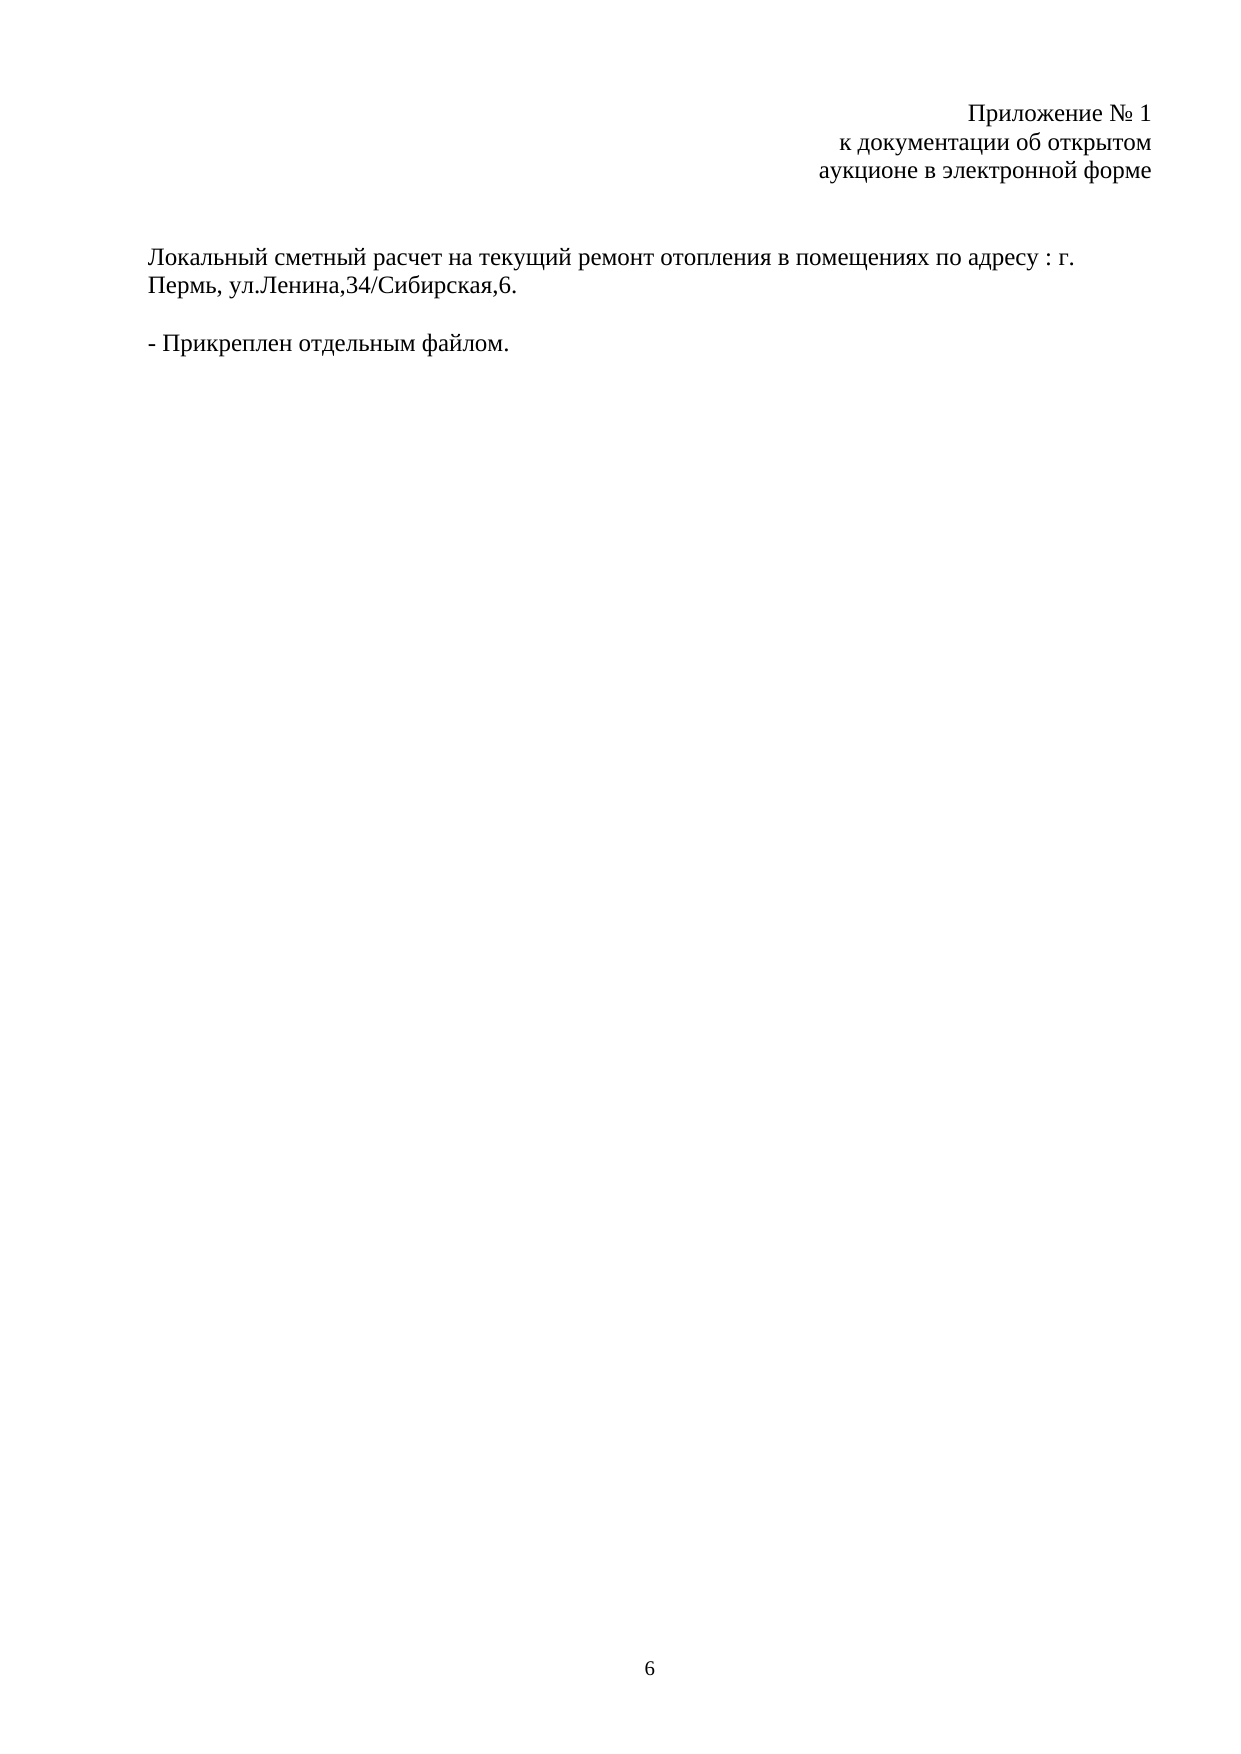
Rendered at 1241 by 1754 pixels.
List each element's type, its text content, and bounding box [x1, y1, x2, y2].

text Локальный сметный расчет на текущий ремонт отопления в помещениях по адресу : г. Пермь, ул.Ленина,34/Сибирская,6. [148, 242, 1152, 299]
text аукционе в электронной форме [148, 155, 1152, 184]
text к документации об открытом [148, 127, 1152, 155]
text - Прикреплен отдельным файлом. [148, 328, 1152, 357]
text Приложение № 1 [148, 98, 1152, 127]
